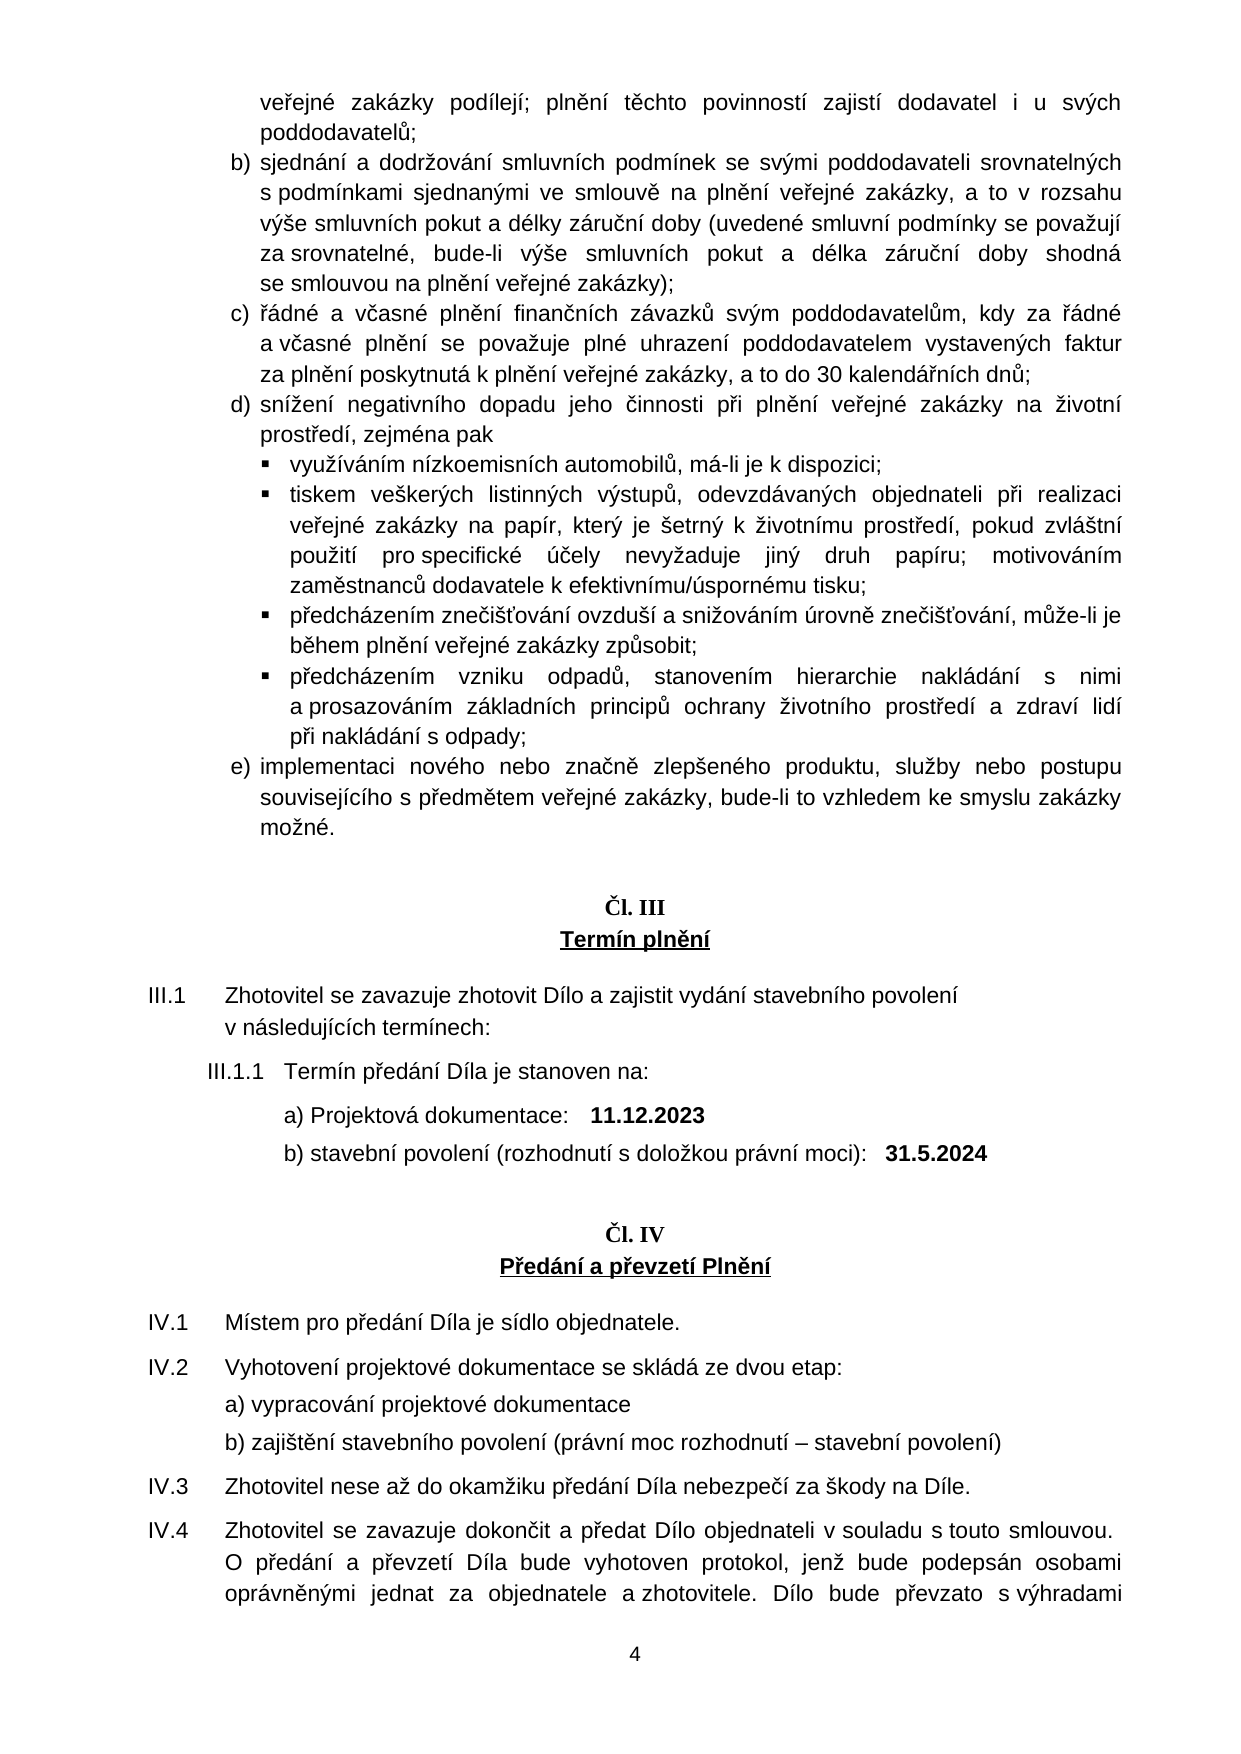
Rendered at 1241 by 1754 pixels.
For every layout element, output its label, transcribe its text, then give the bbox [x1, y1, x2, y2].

list a) vypracování projektové dokumentace [224, 1391, 1122, 1418]
list využíváním nízkoemisních automobilů, má-li je k dispozici; [260, 451, 1122, 477]
list sjednání a dodržování smluvních podmínek se svými poddodavateli srovnatelných s podmínkami sjednanými ve smlouvě na plnění veřejné zakázky, a to v rozsahu výše smluvních pokut a délky záruční doby (uvedené smluvní podmínky se považují za srovnatelné, bude-li výše smluvních pokut a délka záruční doby shodná se smlouvou na plnění veřejné zakázky); [230, 149, 1122, 296]
text Termín plnění [148, 894, 1122, 952]
list a) Projektová dokumentace: 11.12.2023 [283, 1102, 1122, 1128]
list Místem pro předání Díla je sídlo objednatele. [148, 1309, 1122, 1336]
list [230, 89, 1122, 145]
list Zhotovitel se zavazuje zhotovit Dílo a zajistit vydání stavebního povolení v následujících termínech: [148, 982, 1122, 1040]
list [148, 1517, 1122, 1607]
list Vyhotovení projektové dokumentace se skládá ze dvou etap: [148, 1353, 1122, 1380]
list Termín předání Díla je stanoven na: [207, 1058, 1122, 1084]
list b) stavební povolení (rozhodnutí s doložkou právní moci): 31.5.2024 [283, 1139, 1122, 1166]
list tiskem veškerých listinných výstupů, odevzdávaných objednateli při realizaci veřejné zakázky na papír, který je šetrný k životnímu prostředí, pokud zvláštní použití pro specifické účely nevyžaduje jiný druh papíru; motivováním zaměstnanců dodavatele k efektivnímu/úspornému tisku; [260, 481, 1122, 598]
list implementaci nového nebo značně zlepšeného produktu, služby nebo postupu souvisejícího s předmětem veřejné zakázky, bude-li to vzhledem ke smyslu zakázky možné. [230, 753, 1122, 840]
list předcházením vzniku odpadů, stanovením hierarchie nakládání s nimi a prosazováním základních principů ochrany životního prostředí a zdraví lidí při nakládání s odpady; [260, 663, 1122, 749]
list řádné a včasné plnění finančních závazků svým poddodavatelům, kdy za řádné a včasné plnění se považuje plné uhrazení poddodavatelem vystavených faktur za plnění poskytnutá k plnění veřejné zakázky, a to do 30 kalendářních dnů; [230, 300, 1122, 387]
text Předání a převzetí Plnění [148, 1221, 1122, 1279]
list b) zajištění stavebního povolení (právní moc rozhodnutí – stavební povolení) [224, 1429, 1122, 1455]
list snížení negativního dopadu jeho činnosti při plnění veřejné zakázky na životní prostředí, zejména pak [230, 391, 1122, 447]
list předcházením znečišťování ovzduší a snižováním úrovně znečišťování, může-li je během plnění veřejné zakázky způsobit; [260, 602, 1122, 659]
list Zhotovitel nese až do okamžiku předání Díla nebezpečí za škody na Díle. [148, 1473, 1122, 1499]
